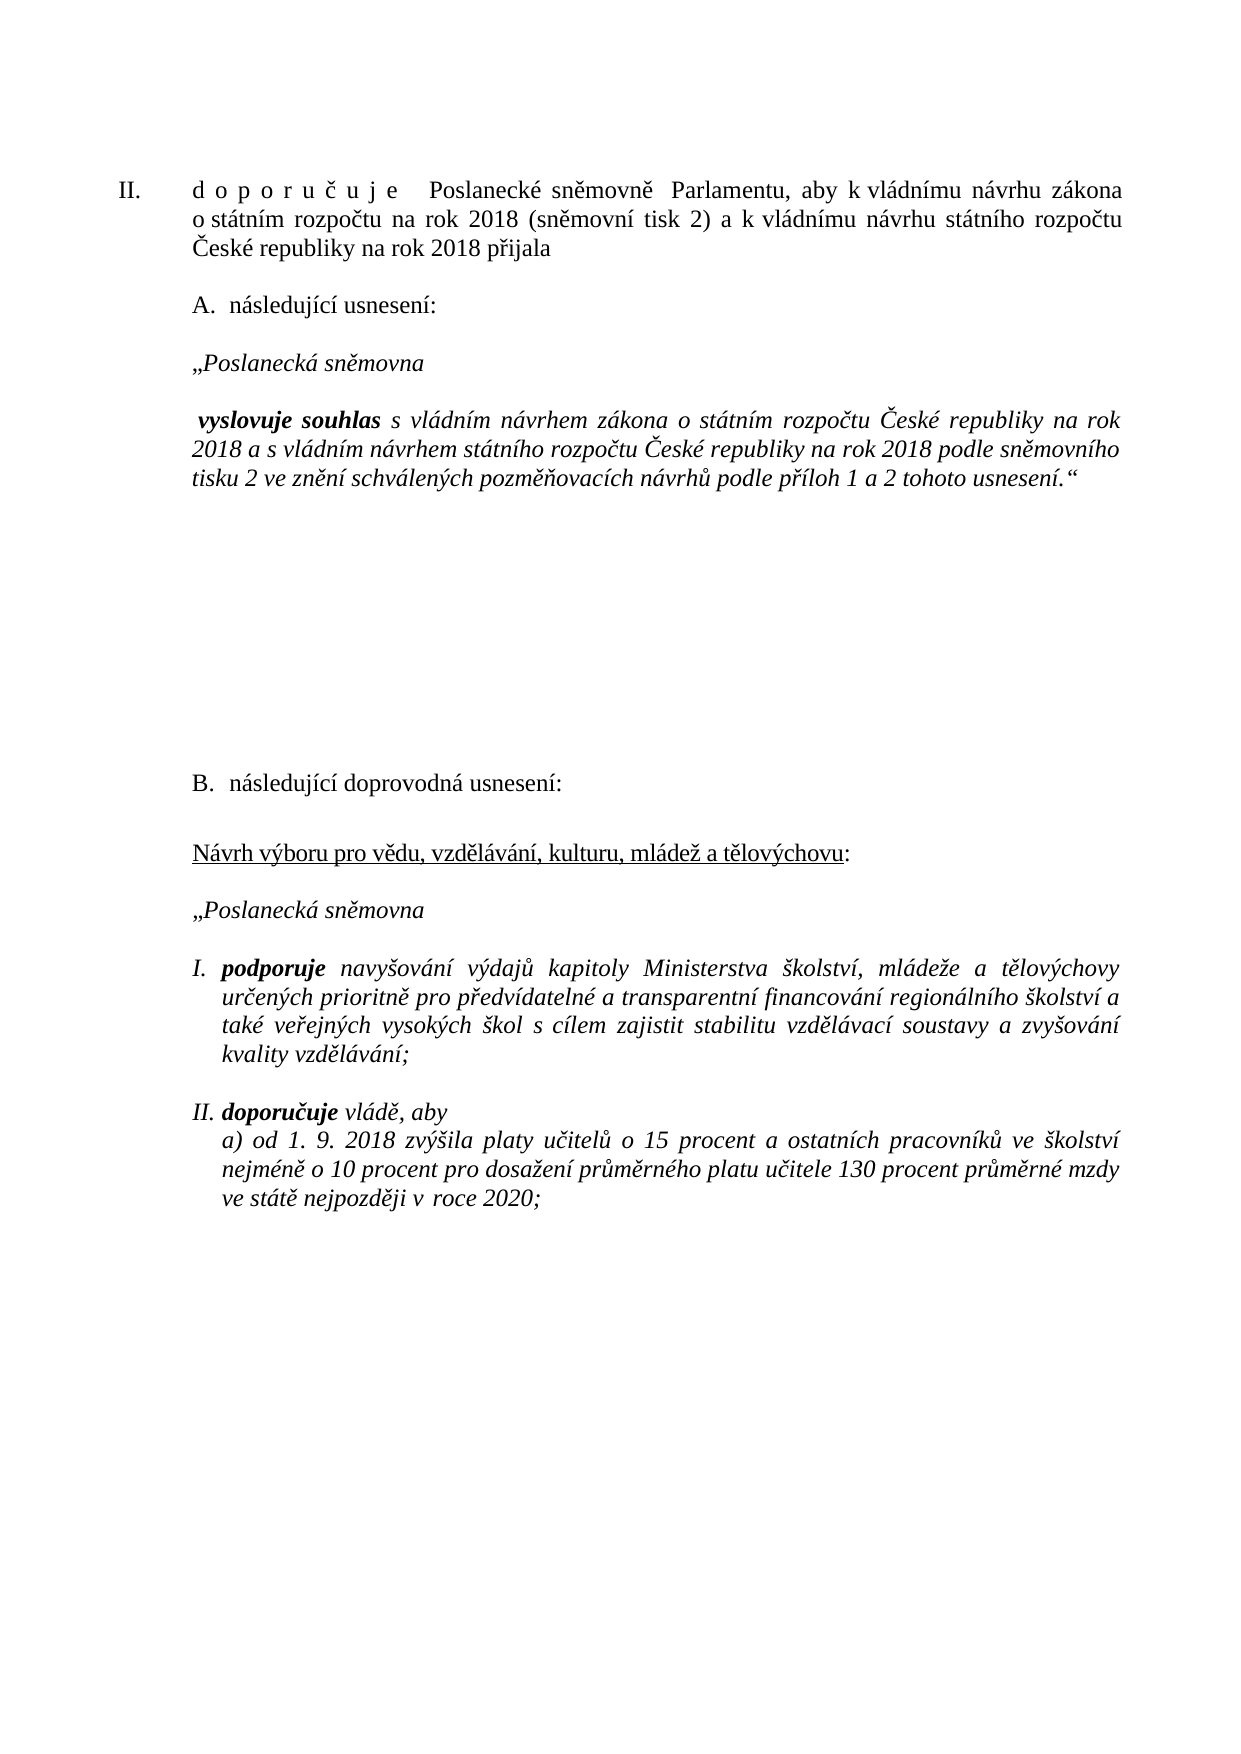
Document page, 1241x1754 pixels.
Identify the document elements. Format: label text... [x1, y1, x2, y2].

text II. d o p o r u č u j e Poslanecké sněmovně Parlamentu, aby k vládnímu návrhu zákona o státním rozpočtu na rok 2018 (sněmovní tisk 2) a k vládnímu návrhu státního rozpočtu České republiky na rok 2018 přijala [118, 176, 1123, 262]
list a) od 1. 9. 2018 zvýšila platy učitelů o 15 procent a ostatních pracovníků ve školství nejméně o 10 procent pro dosažení průměrného platu učitele 130 procent průměrné mzdy ve státě nejpozději v roce 2020; [222, 1126, 1123, 1212]
text vyslovuje souhlas s vládním návrhem zákona o státním rozpočtu České republiky na rok 2018 a s vládním návrhem státního rozpočtu České republiky na rok 2018 podle sněmovního tisku 2 ve znění schválených pozměňovacích návrhů podle příloh 1 a 2 tohoto usnesení.“ [192, 406, 1123, 492]
text Návrh výboru pro vědu, vzdělávání, kulturu, mládež a tělovýchovu: [192, 838, 1123, 867]
list doporučuje vládě, aby [192, 1097, 1123, 1126]
text I. podporuje navyšování výdajů kapitoly Ministerstva školství, mládeže a tělovýchovy určených prioritně pro předvídatelné a transparentní financování regionálního školství a také veřejných vysokých škol s cílem zajistit stabilitu vzdělávací soustavy a zvyšování kvality vzdělávání; [192, 953, 1123, 1068]
list následující usnesení: [192, 291, 1123, 319]
text „Poslanecká sněmovna [192, 896, 1123, 924]
list následující doprovodná usnesení: [192, 768, 1123, 797]
text „Poslanecká sněmovna [192, 348, 1123, 377]
